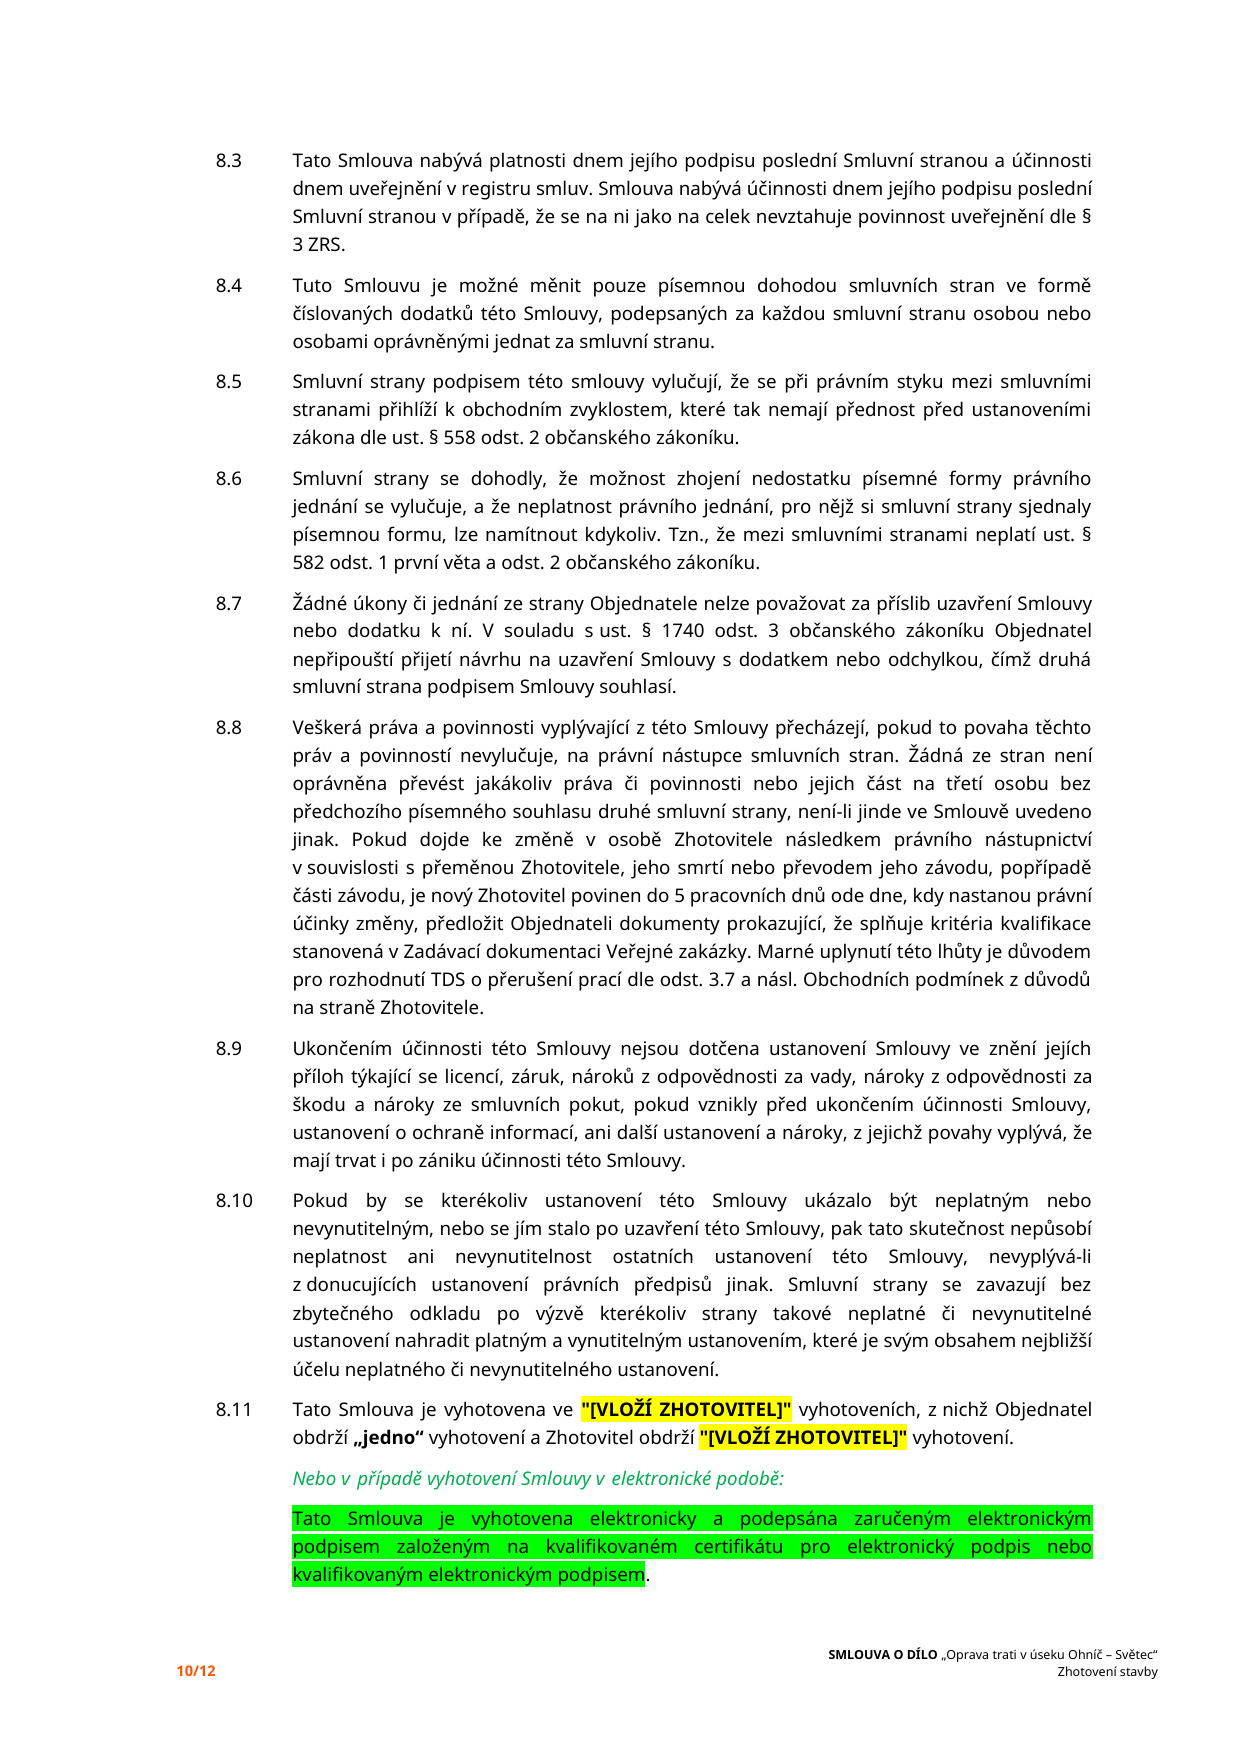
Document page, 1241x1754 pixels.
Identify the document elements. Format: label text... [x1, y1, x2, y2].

text Pokud by se kterékoliv ustanovení této Smlouvy ukázalo být neplatným nebo nevynutitelným, nebo se jím stalo po uzavření této Smlouvy, pak tato skutečnost nepůsobí neplatnost ani nevynutitelnost ostatních ustanovení této Smlouvy, nevyplývá-li z donucujících ustanovení právních předpisů jinak. Smluvní strany se zavazují bez zbytečného odkladu po výzvě kterékoliv strany takové neplatné či nevynutitelné ustanovení nahradit platným a vynutitelným ustanovením, které je svým obsahem nejbližší účelu neplatného či nevynutitelného ustanovení. [216, 1188, 1093, 1381]
text Ukončením účinnosti této Smlouvy nejsou dotčena ustanovení Smlouvy ve znění jejích příloh týkající se licencí, záruk, nároků z odpovědnosti za vady, nároky z odpovědnosti za škodu a nároky ze smluvních pokut, pokud vznikly před ukončením účinnosti Smlouvy, ustanovení o ochraně informací, ani další ustanovení a nároky, z jejichž povahy vyplývá, že mají trvat i po zániku účinnosti této Smlouvy. [216, 1035, 1093, 1173]
text Smluvní strany se dohodly, že možnost zhojení nedostatku písemné formy právního jednání se vylučuje, a že neplatnost právního jednání, pro nějž si smluvní strany sjednaly písemnou formu, lze namítnout kdykoliv. Tzn., že mezi smluvními stranami neplatí ust. § 582 odst. 1 první věta a odst. 2 občanského zákoníku. [216, 465, 1093, 575]
list Tato Smlouva je vyhotovena elektronicky a podepsána zaručeným elektronickým podpisem založeným na kvalifikovaném certifikátu pro elektronický podpis nebo kvalifikovaným elektronickým podpisem. [292, 1559, 1093, 1587]
text Žádné úkony či jednání ze strany Objednatele nelze považovat za příslib uzavření Smlouvy nebo dodatku k ní. V souladu s ust. § 1740 odst. 3 občanského zákoníku Objednatel nepřipouští přijetí návrhu na uzavření Smlouvy s dodatkem nebo odchylkou, čímž druhá smluvní strana podpisem Smlouvy souhlasí. [216, 590, 1093, 699]
text Tuto Smlouvu je možné měnit pouze písemnou dohodou smluvních stran ve formě číslovaných dodatků této Smlouvy, podepsaných za každou smluvní stranu osobou nebo osobami oprávněnými jednat za smluvní stranu. [216, 272, 1093, 354]
text Tato Smlouva je vyhotovena ve "[VLOŽÍ ZHOTOVITEL]" vyhotoveních, z nichž Objednatel obdrží „jedno“ vyhotovení a Zhotovitel obdrží "[VLOŽÍ ZHOTOVITEL]" vyhotovení. [216, 1396, 1093, 1450]
text Smluvní strany podpisem této smlouvy vylučují, že se při právním styku mezi smluvními stranami přihlíží k obchodním zvyklostem, které tak nemají přednost před ustanoveními zákona dle ust. § 558 odst. 2 občanského zákoníku. [216, 369, 1093, 450]
list Nebo v případě vyhotovení Smlouvy v elektronické podobě: [292, 1465, 1093, 1490]
text Tato Smlouva nabývá platnosti dnem jejího podpisu poslední Smluvní stranou a účinnosti dnem uveřejnění v registru smluv. Smlouva nabývá účinnosti dnem jejího podpisu poslední Smluvní stranou v případě, že se na ni jako na celek nevztahuje povinnost uveřejnění dle § 3 ZRS. [216, 147, 1093, 257]
text Veškerá práva a povinnosti vyplývající z této Smlouvy přecházejí, pokud to povaha těchto práv a povinností nevylučuje, na právní nástupce smluvních stran. Žádná ze stran není oprávněna převést jakákoliv práva či povinnosti nebo jejich část na třetí osobu bez předchozího písemného souhlasu druhé smluvní strany, není-li jinde ve Smlouvě uvedeno jinak. Pokud dojde ke změně v osobě Zhotovitele následkem právního nástupnictví v souvislosti s přeměnou Zhotovitele, jeho smrtí nebo převodem jeho závodu, popřípadě části závodu, je nový Zhotovitel povinen do 5 pracovních dnů ode dne, kdy nastanou právní účinky změny, předložit Objednateli dokumenty prokazující, že splňuje kritéria kvalifikace stanovená v Zadávací dokumentaci Veřejné zakázky. Marné uplynutí této lhůty je důvodem pro rozhodnutí TDS o přerušení prací dle odst. 3.7 a násl. Obchodních podmínek z důvodů na straně Zhotovitele. [216, 714, 1093, 1020]
